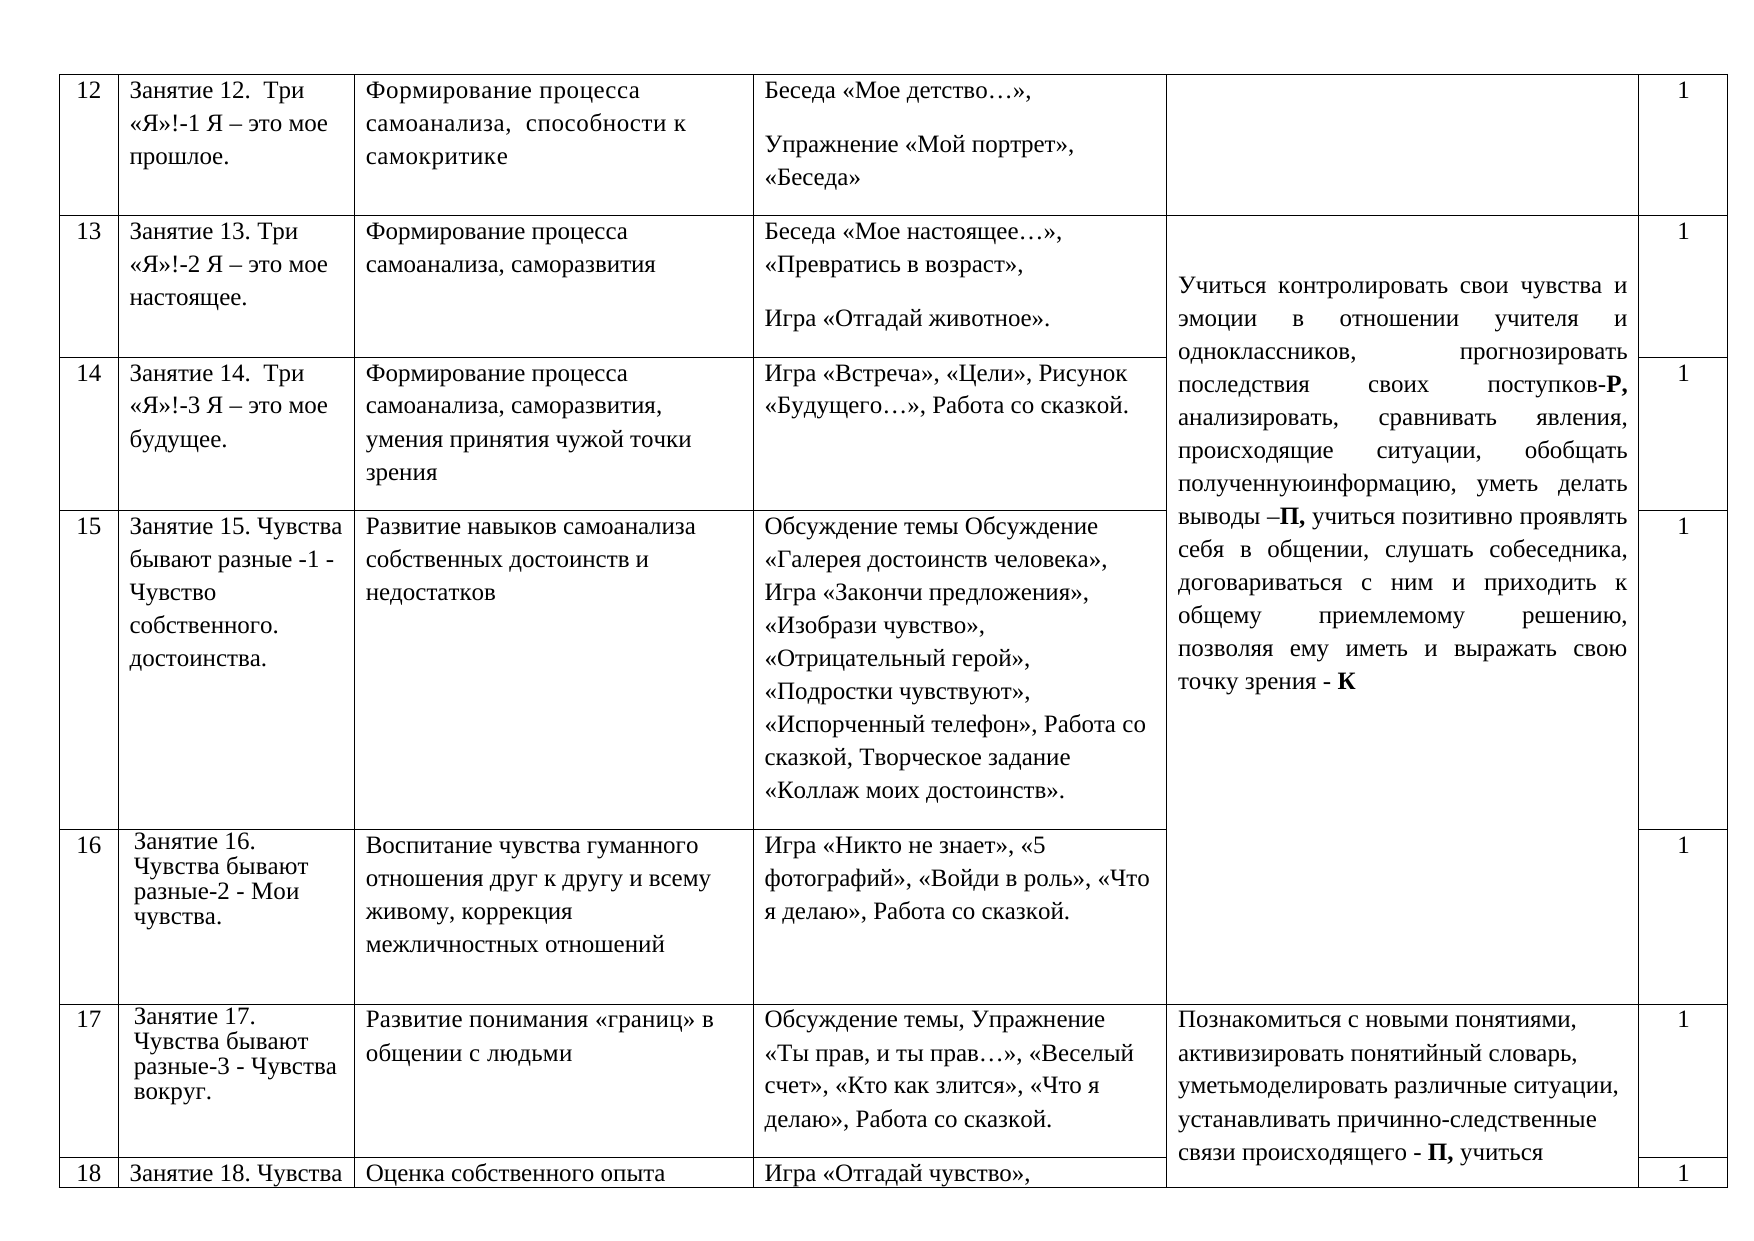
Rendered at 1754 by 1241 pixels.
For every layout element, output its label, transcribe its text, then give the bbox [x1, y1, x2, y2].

table_cell 15 [60, 511, 118, 829]
table_cell Беседа «Мое настоящее…», «Превратись в возраст», Игра «Отгадай животное». [754, 216, 1166, 357]
table_cell Развитие понимания «границ» в общении с людьми [355, 1005, 753, 1157]
table_cell Обсуждение темы, Упражнение «Ты прав, и ты прав…», «Веселый счет», «Кто как злится», «Что я делаю», Работа со сказкой. [754, 1005, 1166, 1157]
table_cell Учиться контролировать свои чувства и эмоции в отношении учителя и одноклассников, прогнозировать последствия своих поступков-Р, анализировать, сравнивать явления, происходящие ситуации, обобщать полученнуюинформацию, уметь делать выводы –П, учиться позитивно проявлять себя в общении, слушать собеседника, договариваться с ним и приходить к общему приемлемому решению, позволяя ему иметь и выражать свою точку зрения - К [1167, 216, 1638, 1003]
table_cell 1 [1639, 216, 1727, 357]
table_cell 1 [1639, 358, 1727, 510]
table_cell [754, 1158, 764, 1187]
table_cell 13 [60, 216, 118, 357]
table_cell Воспитание чувства гуманного отношения друг к другу и всему живому, коррекция межличностных отношений [355, 830, 753, 1003]
table_cell Формирование процесса самоанализа, саморазвития [355, 216, 753, 357]
table_cell 16 [60, 830, 118, 1003]
table_cell Занятие 14. Три «Я»!-3 Я – это мое будущее. [119, 358, 354, 510]
table_cell Формирование процесса самоанализа, способности к самокритике [355, 75, 753, 215]
table_cell 14 [60, 358, 118, 510]
table_cell 1 [1639, 1005, 1727, 1157]
table_cell 17 [60, 1005, 118, 1157]
table_cell Обсуждение темы Обсуждение «Галерея достоинств человека», Игра «Закончи предложения», «Изобрази чувство», «Отрицательный герой», «Подростки чувствуют», «Испорченный телефон», Работа со сказкой, Творческое задание «Коллаж моих достоинств». [754, 511, 1166, 829]
table_cell Занятие 13. Три «Я»!-2 Я – это мое настоящее. [119, 216, 354, 357]
table_cell 1 [1639, 1158, 1727, 1187]
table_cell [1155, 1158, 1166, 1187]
table_cell Формирование процесса самоанализа, саморазвития, умения принятия чужой точки зрения [355, 358, 753, 510]
table_cell Беседа «Мое детство…», Упражнение «Мой портрет», «Беседа» [754, 75, 1166, 215]
table_cell 1 [1639, 830, 1727, 1003]
table_cell 1 [1639, 75, 1727, 215]
table_cell Занятие 15. Чувства бывают разные -1 - Чувство собственного. достоинства. [119, 511, 354, 829]
table_cell 1 [1639, 511, 1727, 829]
table_cell Познакомиться с новыми понятиями, активизировать понятийный словарь, уметьмоделировать различные ситуации, устанавливать причинно-следственные связи происходящего - П, учиться оценивать себя, свою деятельность, своевременно корректировать негативные проявления–Р, активизировать познавательные мотивы, понимать необходимость самопознания и саморазвития-Л, учиться высказывать суждения из личного опыта, выполнять разные роли, самостоятельно решать проблемы общения, работая в группе, учитывать мнение товарищей, вступать в диалог, вести дискуссию, аргументировано доказывать свою точку зрения– К. [1167, 1005, 1638, 1187]
table_cell Развитие навыков самоанализа собственных достоинств и недостатков [355, 511, 753, 829]
table_cell Игра «Никто не знает», «5 фотографий», «Войди в роль», «Что я делаю», Работа со сказкой. [754, 830, 1166, 1003]
table_cell Занятие 16. Чувства бывают разные-2 - Мои чувства. [119, 830, 354, 1003]
table_cell 12 [60, 75, 118, 215]
table_cell Занятие 12. Три «Я»!-1 Я – это мое прошлое. [119, 75, 354, 215]
table_cell 18 [60, 1158, 118, 1187]
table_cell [355, 1158, 753, 1187]
table_cell Занятие 17. Чувства бывают разные-3 - Чувства вокруг. [119, 1005, 354, 1157]
table_cell Игра «Встреча», «Цели», Рисунок «Будущего…», Работа со сказкой. [754, 358, 1166, 510]
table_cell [119, 1158, 354, 1187]
